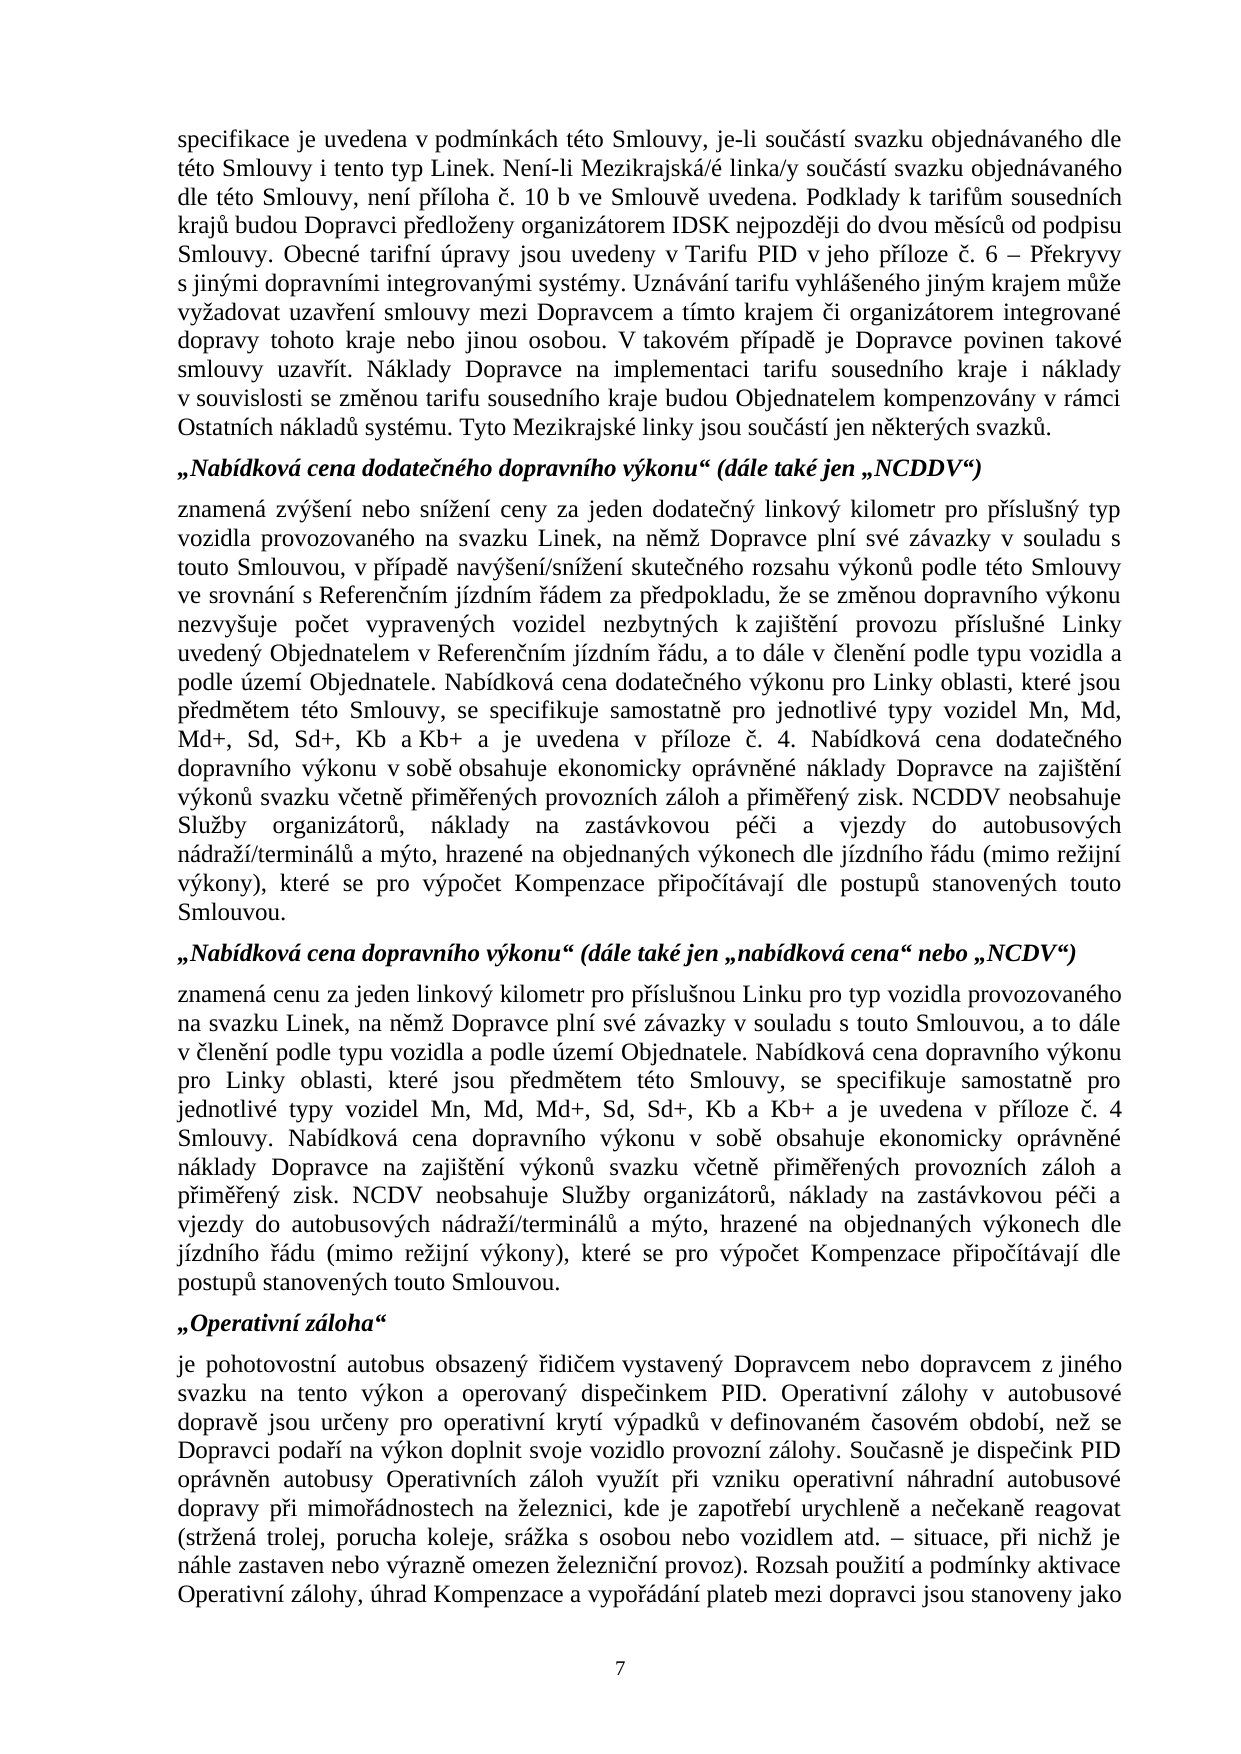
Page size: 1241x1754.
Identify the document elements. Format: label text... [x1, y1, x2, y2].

text znamená zvýšení nebo snížení ceny za jeden dodatečný linkový kilometr pro příslušný typ vozidla provozovaného na svazku Linek, na němž Dopravce plní své závazky v souladu s touto Smlouvou, v případě navýšení/snížení skutečného rozsahu výkonů podle této Smlouvy ve srovnání s Referenčním jízdním řádem za předpokladu, že se změnou dopravního výkonu nezvyšuje počet vypravených vozidel nezbytných k zajištění provozu příslušné Linky uvedený Objednatelem v Referenčním jízdním řádu, a to dále v členění podle typu vozidla a podle území Objednatele. Nabídková cena dodatečného výkonu pro Linky oblasti, které jsou předmětem této Smlouvy, se specifikuje samostatně pro jednotlivé typy vozidel Mn, Md, Md+, Sd, Sd+, Kb a Kb+ a je uvedena v příloze č. 4. Nabídková cena dodatečného dopravního výkonu v sobě obsahuje ekonomicky oprávněné náklady Dopravce na zajištění výkonů svazku včetně přiměřených provozních záloh a přiměřený zisk. NCDDV neobsahuje Služby organizátorů, náklady na zastávkovou péči a vjezdy do autobusových nádraží/terminálů a mýto, hrazené na objednaných výkonech dle jízdního řádu (mimo režijní výkony), které se pro výpočet Kompenzace připočítávají dle postupů stanovených touto Smlouvou. [177, 494, 1122, 926]
text „Operativní záloha“ [177, 1308, 1122, 1337]
text „Nabídková cena dopravního výkonu“ (dále také jen „nabídková cena“ nebo „NCDV“) [177, 938, 1122, 967]
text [177, 1349, 1122, 1608]
text „Nabídková cena dodatečného dopravního výkonu“ (dále také jen „NCDDV“) [177, 453, 1122, 482]
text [177, 124, 1122, 441]
text znamená cenu za jeden linkový kilometr pro příslušnou Linku pro typ vozidla provozovaného na svazku Linek, na němž Dopravce plní své závazky v souladu s touto Smlouvou, a to dále v členění podle typu vozidla a podle území Objednatele. Nabídková cena dopravního výkonu pro Linky oblasti, které jsou předmětem této Smlouvy, se specifikuje samostatně pro jednotlivé typy vozidel Mn, Md, Md+, Sd, Sd+, Kb a Kb+ a je uvedena v příloze č. 4 Smlouvy. Nabídková cena dopravního výkonu v sobě obsahuje ekonomicky oprávněné náklady Dopravce na zajištění výkonů svazku včetně přiměřených provozních záloh a přiměřený zisk. NCDV neobsahuje Služby organizátorů, náklady na zastávkovou péči a vjezdy do autobusových nádraží/terminálů a mýto, hrazené na objednaných výkonech dle jízdního řádu (mimo režijní výkony), které se pro výpočet Kompenzace připočítávají dle postupů stanovených touto Smlouvou. [177, 979, 1122, 1296]
